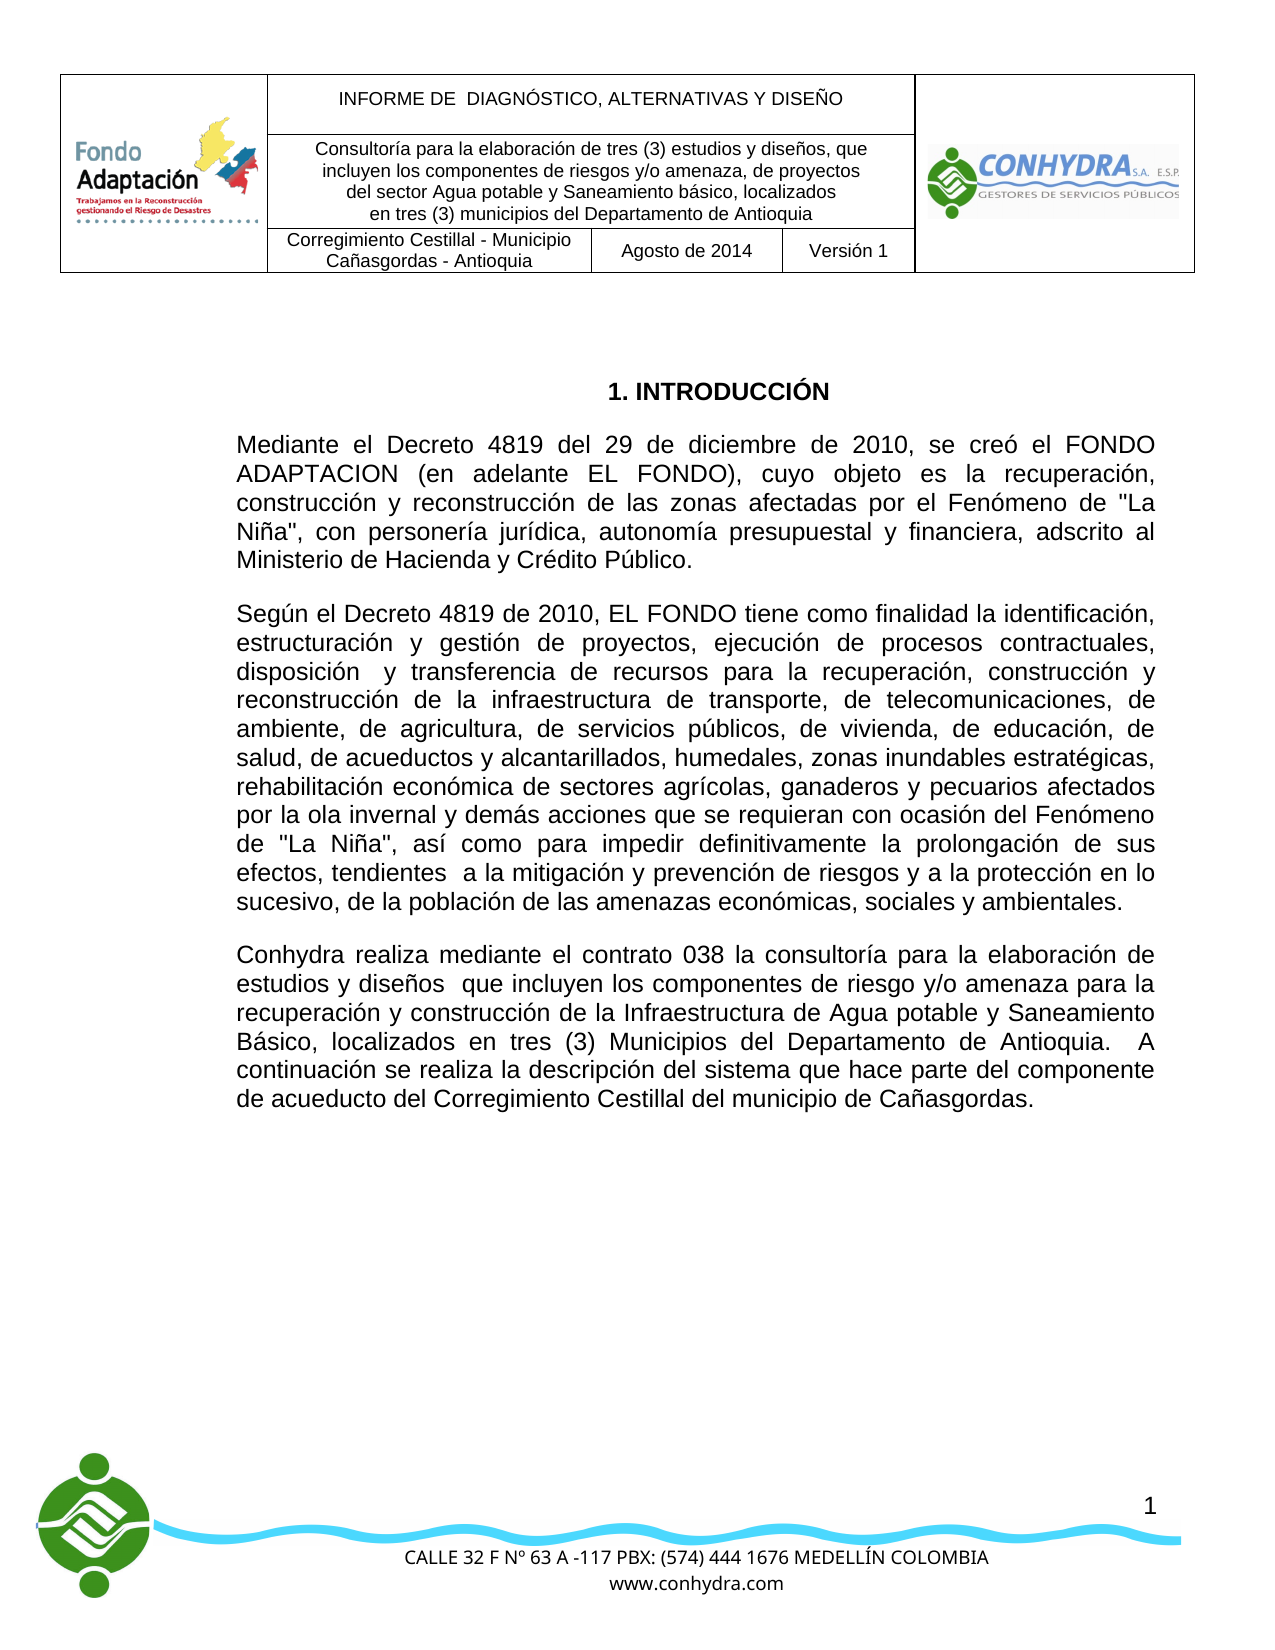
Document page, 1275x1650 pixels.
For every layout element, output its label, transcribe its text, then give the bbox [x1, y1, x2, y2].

subtitle 1. INTRODUCCIÓN [281, 377, 1157, 405]
picture [153, 1519, 1182, 1546]
text Conhydra realiza mediante el contrato 038 la consultoría para la elaboración de estudios y diseños que incluyen los componentes de riesgo y/o amenaza para la recuperación y construcción de la Infraestructura de Agua potable y Saneamiento Básico, localizados en tres (3) Municipios del Departamento de Antioquia. A continuación se realiza la descripción del sistema que hace parte del componente de acueducto del Corregimiento Cestillal del municipio de Cañasgordas. [236, 940, 1157, 1113]
picture [35, 1447, 150, 1598]
text Mediante el Decreto 4819 del 29 de diciembre de 2010, se creó el FONDO ADAPTACION (en adelante EL FONDO), cuyo objeto es la recuperación, construcción y reconstrucción de las zonas afectadas por el Fenómeno de "La Niña", con personería jurídica, autonomía presupuestal y financiera, adscrito al Ministerio de Hacienda y Crédito Público. [236, 430, 1157, 574]
text Según el Decreto 4819 de 2010, EL FONDO tiene como finalidad la identificación, estructuración y gestión de proyectos, ejecución de procesos contractuales, disposición y transferencia de recursos para la recuperación, construcción y reconstrucción de la infraestructura de transporte, de telecomunicaciones, de ambiente, de agricultura, de servicios públicos, de vivienda, de educación, de salud, de acueductos y alcantarillados, humedales, zonas inundables estratégicas, rehabilitación económica de sectores agrícolas, ganaderos y pecuarios afectados por la ola invernal y demás acciones que se requieran con ocasión del Fenómeno de "La Niña", así como para impedir definitivamente la prolongación de sus efectos, tendientes a la mitigación y prevención de riesgos y a la protección en lo sucesivo, de la población de las amenazas económicas, sociales y ambientales. [236, 599, 1157, 915]
picture [927, 144, 1179, 219]
picture [76, 111, 259, 224]
